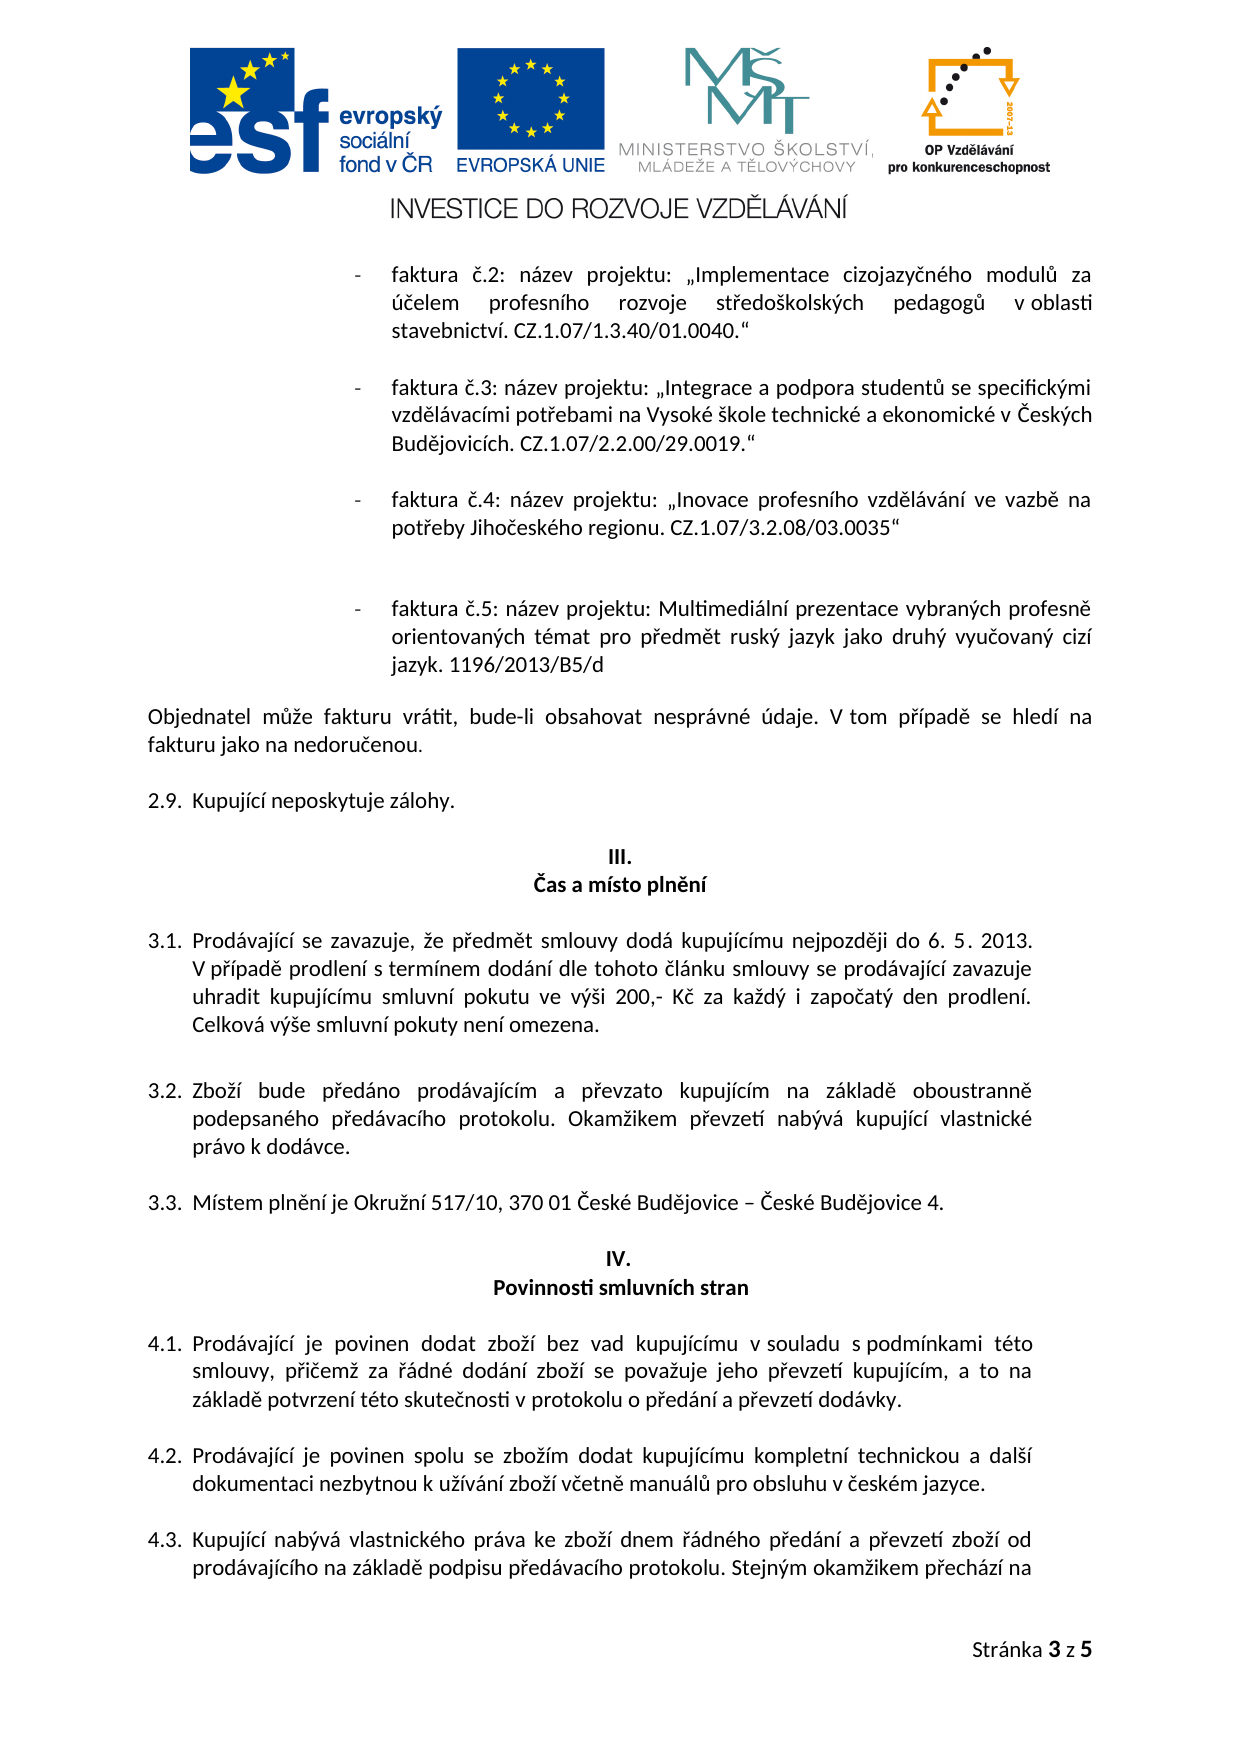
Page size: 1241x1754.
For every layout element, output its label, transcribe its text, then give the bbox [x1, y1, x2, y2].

list Místem plnění je Okružní 517/10, 370 01 České Budějovice – České Budějovice 4. [148, 1188, 1033, 1217]
list Zboží bude předáno prodávajícím a převzato kupujícím na základě oboustranně podepsaného předávacího protokolu. Okamžikem převzetí nabývá kupující vlastnické právo k dodávce. [148, 1076, 1033, 1161]
list faktura č.3: název projektu: „Integrace a podpora studentů se specifickými vzdělávacími potřebami na Vysoké škole technické a ekonomické v Českých Budějovicích. CZ.1.07/2.2.00/29.0019.“ [354, 373, 1093, 457]
text Objednatel může fakturu vrátit, bude-li obsahovat nesprávné údaje. V tom případě se hledí na fakturu jako na nedoručenou. [148, 702, 1093, 758]
text IV. [204, 1244, 1033, 1273]
list faktura č.4: název projektu: „Inovace profesního vzdělávání ve vazbě na potřeby Jihočeského regionu. CZ.1.07/3.2.08/03.0035“ [354, 485, 1093, 541]
text III. [207, 842, 1033, 870]
list faktura č.2: název projektu: „Implementace cizojazyčného modulů za účelem profesního rozvoje středoškolských pedagogů v oblasti stavebnictví. CZ.1.07/1.3.40/01.0040.“ [354, 261, 1093, 344]
text Povinnosti smluvních stran [204, 1273, 1033, 1301]
list Prodávající je povinen dodat zboží bez vad kupujícímu v souladu s podmínkami této smlouvy, přičemž za řádné dodání zboží se považuje jeho převzetí kupujícím, a to na základě potvrzení této skutečnosti v protokolu o předání a převzetí dodávky. [148, 1329, 1033, 1413]
list faktura č.5: název projektu: Multimediální prezentace vybraných profesně orientovaných témat pro předmět ruský jazyk jako druhý vyučovaný cizí jazyk. 1196/2013/B5/d [354, 594, 1093, 678]
list Prodávající se zavazuje, že předmět smlouvy dodá kupujícímu nejpozději do 6. 5. 2013. V případě prodlení s termínem dodání dle tohoto článku smlouvy se prodávající zavazuje uhradit kupujícímu smluvní pokutu ve výši 200,- Kč za každý i započatý den prodlení. Celková výše smluvní pokuty není omezena. [148, 926, 1033, 1038]
list Prodávající je povinen spolu se zbožím dodat kupujícímu kompletní technickou a další dokumentaci nezbytnou k užívání zboží včetně manuálů pro obsluhu v českém jazyce. [148, 1441, 1033, 1497]
text Čas a místo plnění [207, 870, 1033, 898]
picture [162, 29, 1078, 236]
list Kupující neposkytuje zálohy. [148, 786, 1028, 814]
